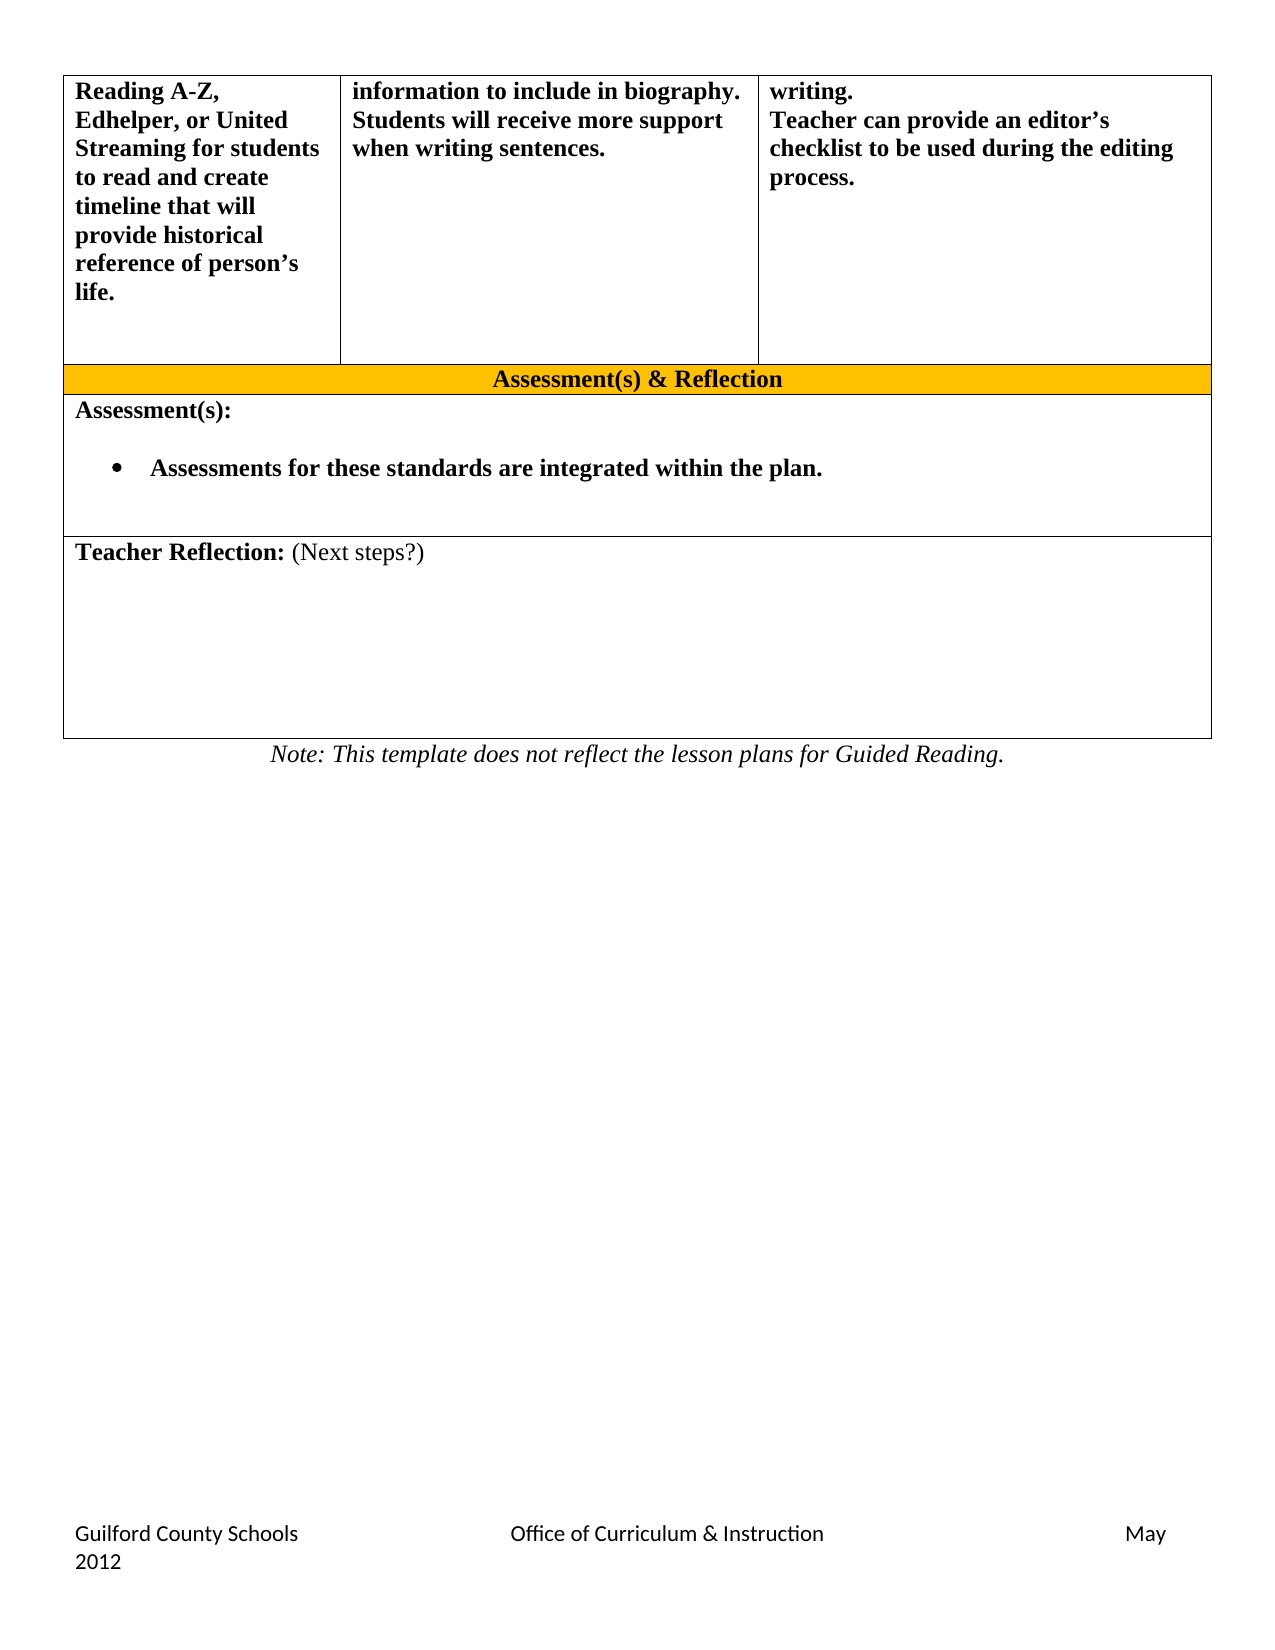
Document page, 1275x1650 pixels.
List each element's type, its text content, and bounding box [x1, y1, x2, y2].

text Note: This template does not reflect the lesson plans for Guided Reading. [75, 739, 1200, 768]
table_cell Assessment(s): Assessments for these standards are integrated within the plan. [64, 395, 1211, 536]
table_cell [341, 76, 758, 363]
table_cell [64, 76, 340, 363]
table_cell Assessment(s) & Reflection [64, 365, 1211, 394]
table_cell Teacher Reflection: (Next steps?) [64, 537, 1211, 738]
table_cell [759, 76, 1211, 363]
